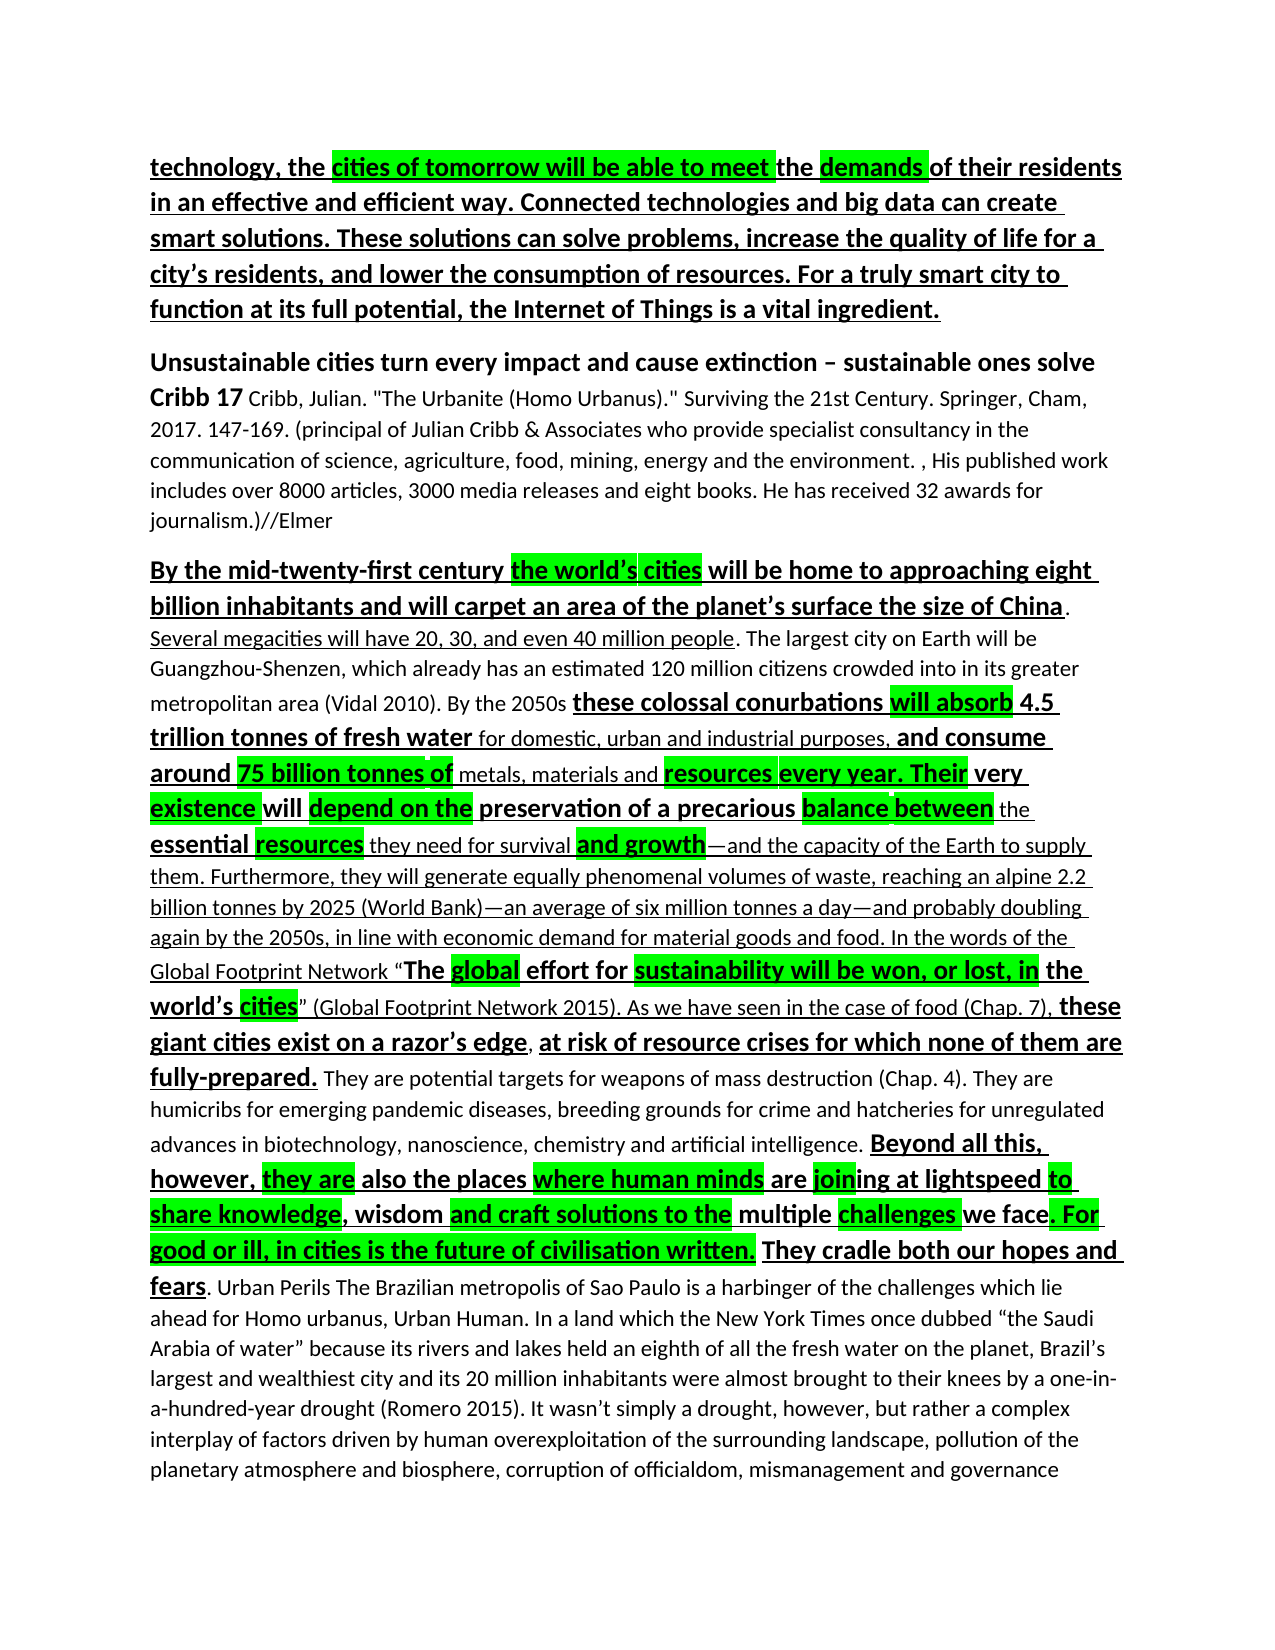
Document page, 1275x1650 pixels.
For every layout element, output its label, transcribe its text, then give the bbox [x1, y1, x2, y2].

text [150, 553, 1125, 1483]
text Cribb 17 Cribb, Julian. "The Urbanite (Homo Urbanus)." Surviving the 21st Century. Springer, Cham, 2017. 147-169. (principal of Julian Cribb & Associates who provide specialist consultancy in the communication of science, agriculture, food, mining, energy and the environment. , His published work includes over 8000 articles, 3000 media releases and eight books. He has received 32 awards for journalism.)//Elmer [150, 380, 1125, 534]
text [150, 150, 1125, 326]
subtitle Unsustainable cities turn every impact and cause extinction – sustainable ones solve [150, 345, 1125, 378]
